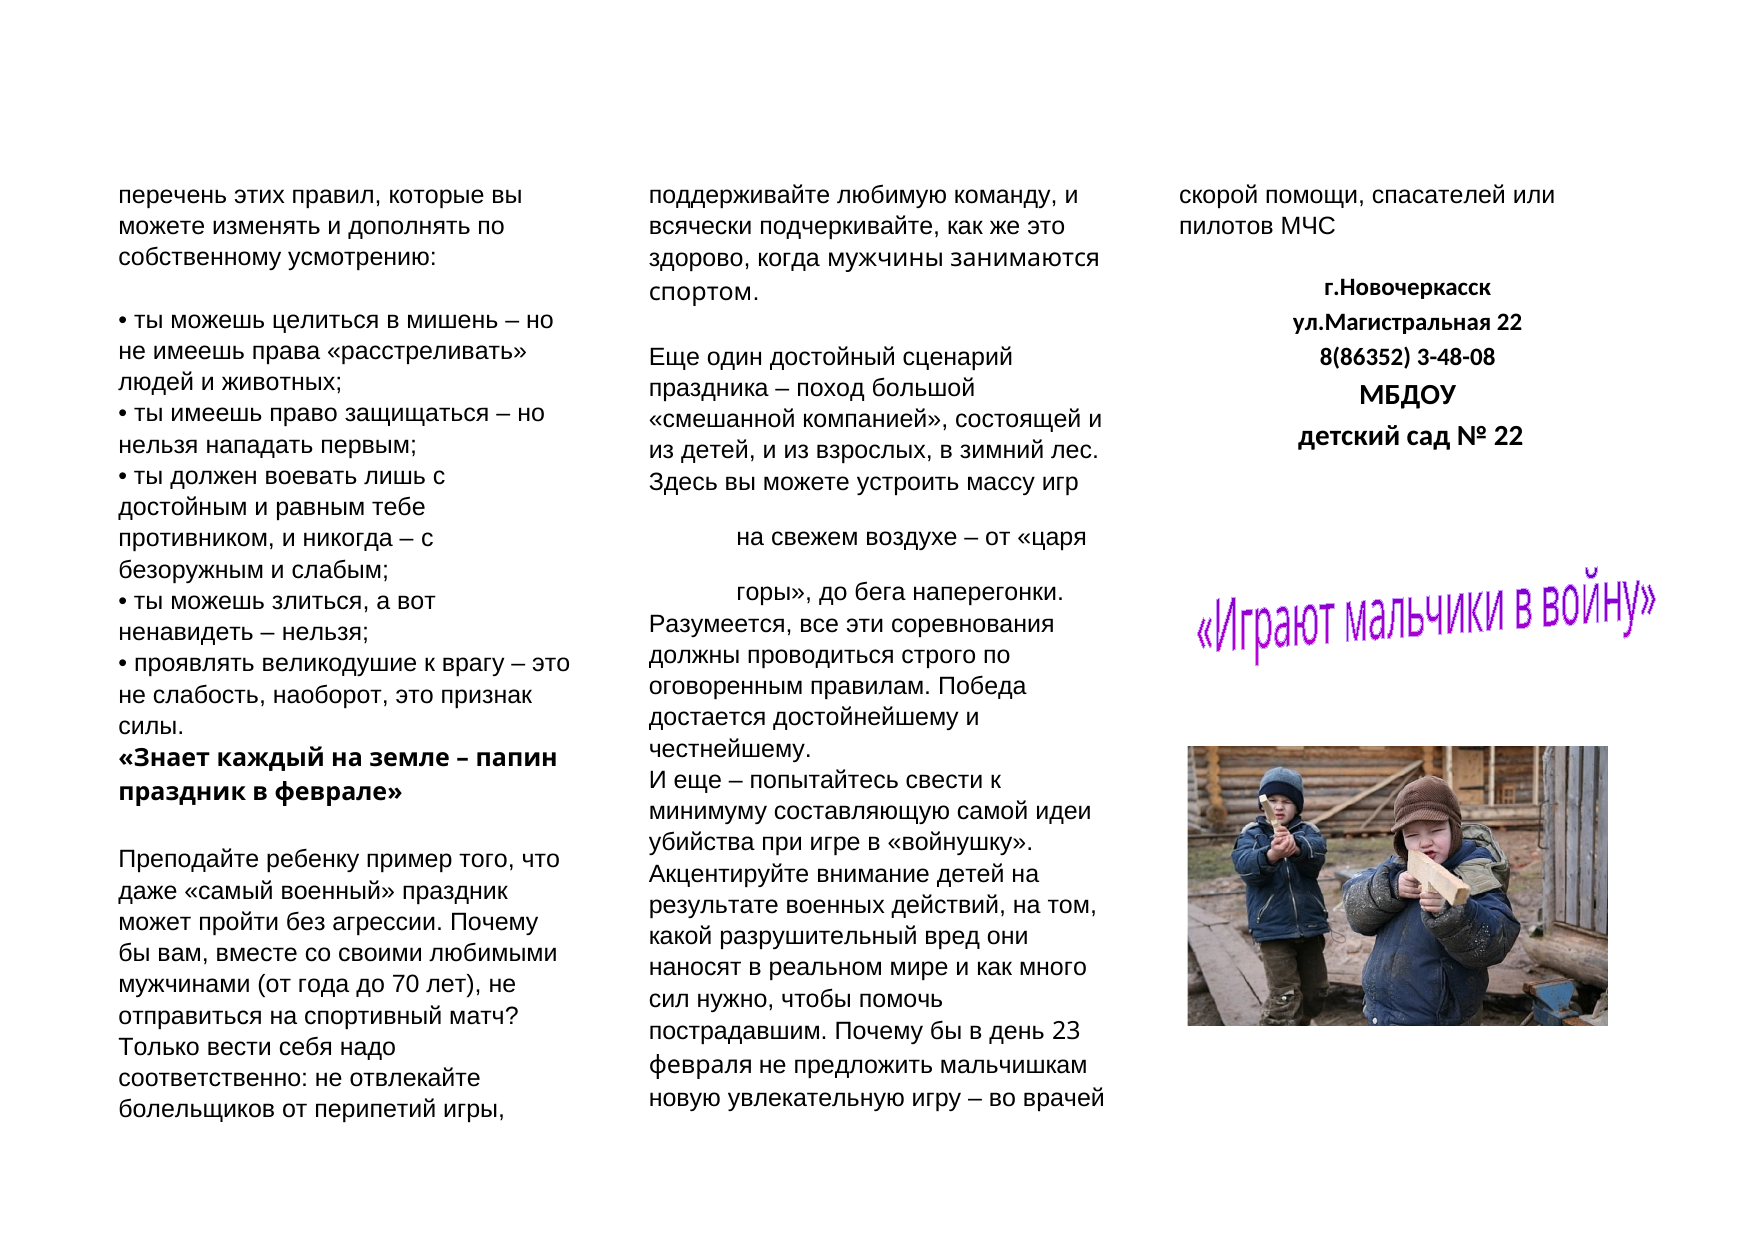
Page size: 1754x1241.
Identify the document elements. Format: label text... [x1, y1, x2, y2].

text «Знает каждый на земле – папин праздник в феврале» Преподайте ребенку пример того, что даже «самый военный» праздник может пройти без агрессии. Почему бы вам, вместе со своими любимыми мужчинами (от года до 70 лет), не отправиться на спортивный матч? Только вести себя надо соответственно: не отвлекайте болельщиков от перипетий игры, поддерживайте любимую команду, и всячески подчеркивайте, как же это здорово, когда мужчины занимаются спортом. Еще один достойный сценарий праздника – поход большой «смешанной компанией», состоящей и из детей, и из взрослых, в зимний лес. Здесь вы можете устроить массу игр на свежем воздухе – от «царя горы», до бега наперегонки. Разумеется, все эти соревнования должны проводиться строго по оговоренным правилам. Победа достается достойнейшему и честнейшему. И еще – попытайтесь свести к минимуму составляющую самой идеи убийства при игре в «войнушку». Акцентируйте внимание детей на результате военных действий, на том, какой разрушительный вред они наносят в реальном мире и как много сил нужно, чтобы помочь пострадавшим. Почему бы в день 23 февраля не предложить мальчишкам новую увлекательную игру – во врачей скорой помощи, спасателей или пилотов МЧС [648, 177, 1105, 1112]
text «Знает каждый на земле – папин праздник в феврале» Преподайте ребенку пример того, что даже «самый военный» праздник может пройти без агрессии. Почему бы вам, вместе со своими любимыми мужчинами (от года до 70 лет), не отправиться на спортивный матч? Только вести себя надо соответственно: не отвлекайте болельщиков от перипетий игры, поддерживайте любимую команду, и всячески подчеркивайте, как же это здорово, когда мужчины занимаются спортом. Еще один достойный сценарий праздника – поход большой «смешанной компанией», состоящей и из детей, и из взрослых, в зимний лес. Здесь вы можете устроить массу игр на свежем воздухе – от «царя горы», до бега наперегонки. Разумеется, все эти соревнования должны проводиться строго по оговоренным правилам. Победа достается достойнейшему и честнейшему. И еще – попытайтесь свести к минимуму составляющую самой идеи убийства при игре в «войнушку». Акцентируйте внимание детей на результате военных действий, на том, какой разрушительный вред они наносят в реальном мире и как много сил нужно, чтобы помочь пострадавшим. Почему бы в день 23 февраля не предложить мальчишкам новую увлекательную игру – во врачей скорой помощи, спасателей или пилотов МЧС [118, 740, 575, 1123]
text ул.Магистральная 22 [1179, 306, 1636, 336]
text детский сад № 22 [1179, 417, 1636, 452]
text г.Новочеркасск [1179, 271, 1636, 301]
text 8(86352) 3-48-08 [1179, 341, 1636, 371]
text МБДОУ [1179, 376, 1636, 412]
picture [1187, 746, 1608, 1026]
